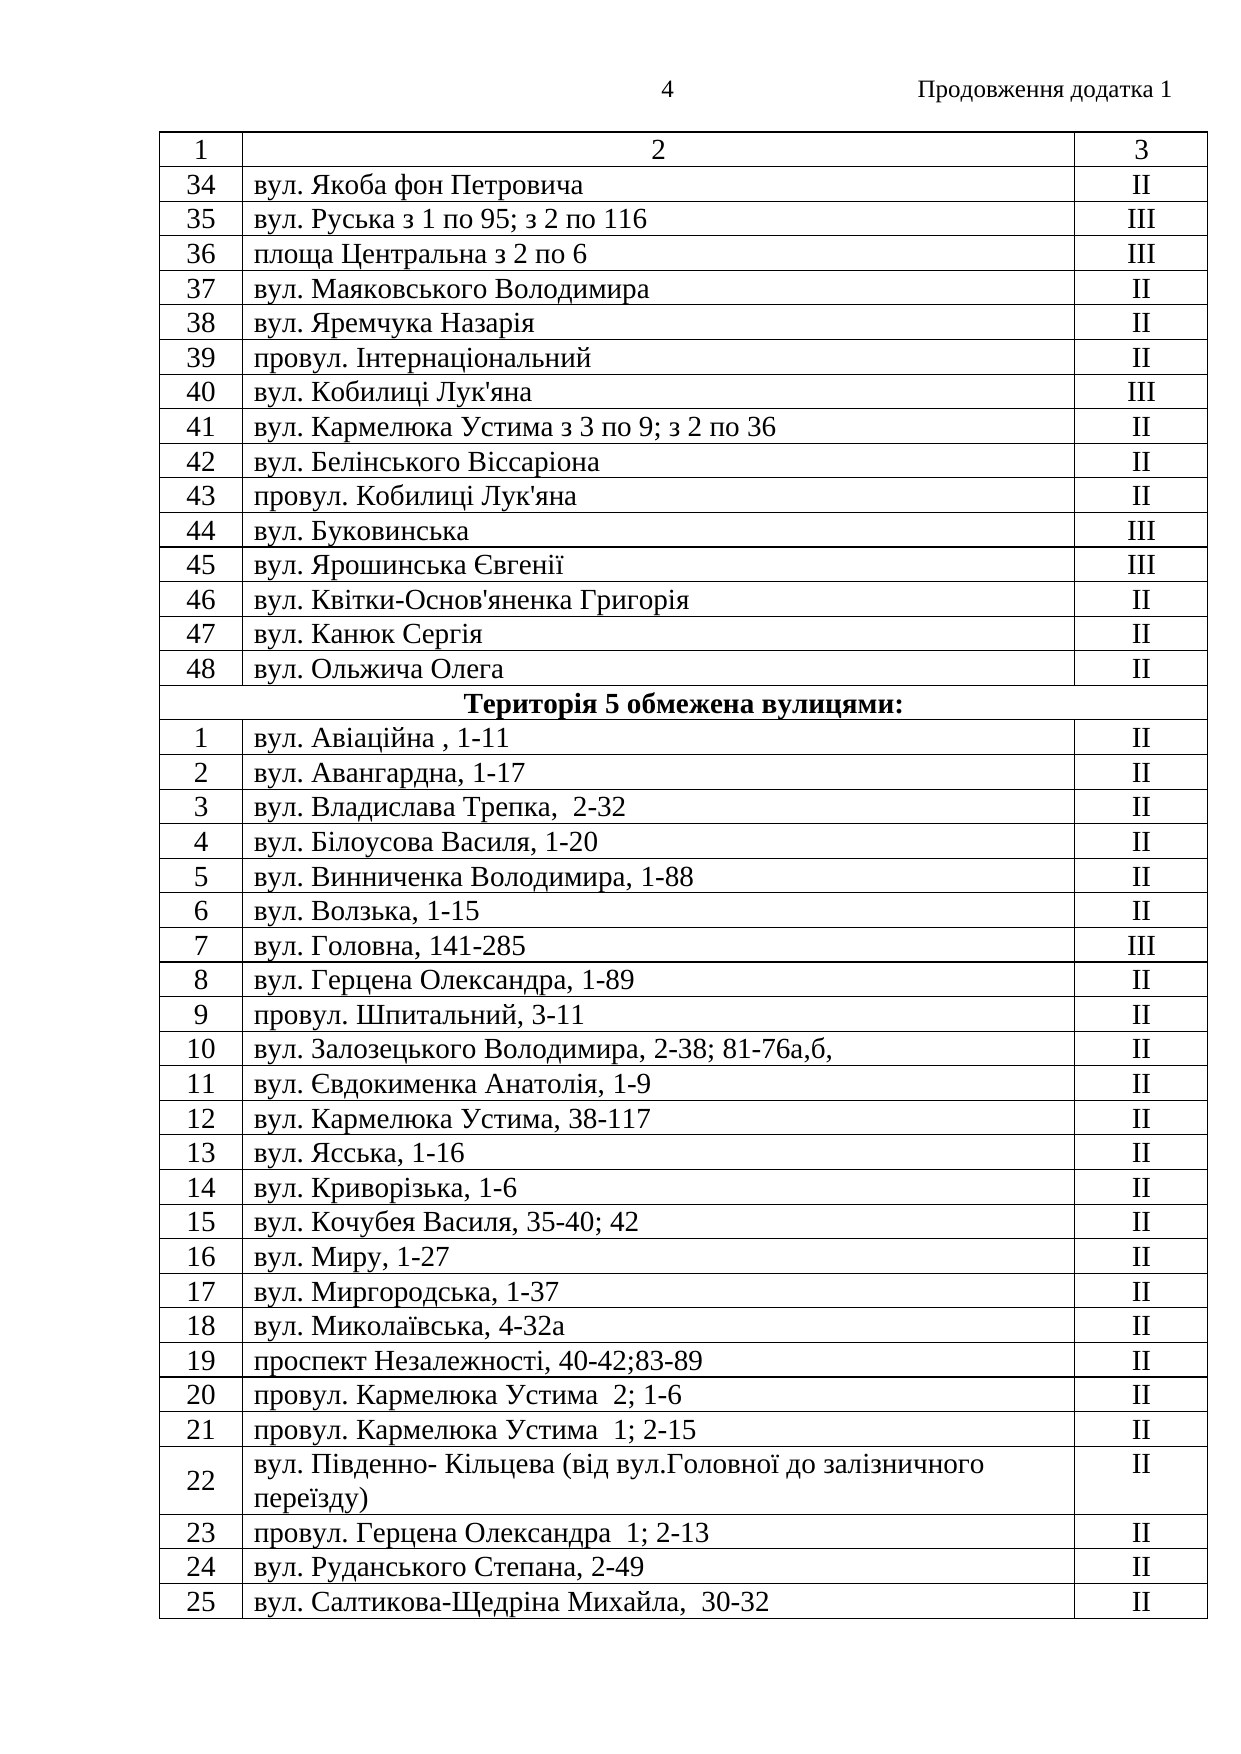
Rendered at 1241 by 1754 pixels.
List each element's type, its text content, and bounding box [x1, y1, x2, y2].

table_cell 10 [160, 1032, 242, 1065]
table_cell ІІ [1075, 755, 1207, 788]
table_cell вул. Білоусова Василя, 1-20 [243, 824, 1074, 858]
table_cell 48 [160, 651, 242, 685]
table_cell ІІ [1075, 478, 1207, 512]
table_cell 25 [160, 1584, 242, 1617]
table_cell провул. Герцена Олександра 1; 2-13 [243, 1515, 1074, 1548]
table_cell ІІ [1075, 720, 1207, 754]
table_cell 36 [160, 236, 242, 270]
table_cell ІІ [1075, 582, 1207, 616]
table_cell 44 [160, 513, 242, 546]
table_cell 43 [160, 478, 242, 512]
table_cell ІІ [1075, 1308, 1207, 1342]
table_cell ІІІ [1075, 513, 1207, 546]
table_cell 1 [160, 720, 242, 754]
table_cell 35 [160, 202, 242, 235]
table_cell вул. Кармелюка Устима з 3 по 9; з 2 по 36 [243, 409, 1074, 443]
table_cell ІІ [1075, 617, 1207, 650]
table_cell ІІ [1075, 1170, 1207, 1203]
table_cell вул. Маяковського Володимира [243, 271, 1074, 304]
table_cell ІІ [1075, 651, 1207, 685]
table_cell 2 [243, 133, 1074, 166]
table_cell 2 [160, 755, 242, 788]
table_cell 37 [160, 271, 242, 304]
table_cell ІІ [1075, 1343, 1207, 1376]
table_cell вул. Руська з 1 по 95; з 2 по 116 [243, 202, 1074, 235]
table_cell ІІ [1075, 859, 1207, 892]
table_cell вул. Південно- Кільцева (від вул.Головної до залізничного переїзду) [243, 1447, 1074, 1514]
table_cell провул. Кармелюка Устима 2; 1-6 [243, 1378, 1074, 1411]
table_cell провул. Кобилиці Лук'яна [243, 478, 1074, 512]
table_cell вул. Євдокименка Анатолія, 1-9 [243, 1066, 1074, 1100]
table_cell площа Центральна з 2 по 6 [243, 236, 1074, 270]
table_cell ІІ [1075, 1274, 1207, 1307]
table_cell вул. Белінського Віссаріона [243, 444, 1074, 477]
table_cell ІІ [1075, 305, 1207, 339]
table_cell 47 [160, 617, 242, 650]
table_cell вул. Кармелюка Устима, 38-117 [243, 1101, 1074, 1134]
table_cell 39 [160, 340, 242, 373]
table_cell проспект Незалежності, 40-42;83-89 [243, 1343, 1074, 1376]
table_cell ІІ [1075, 1239, 1207, 1273]
table_cell 13 [160, 1135, 242, 1169]
table_cell ІІ [1075, 340, 1207, 373]
table_cell вул. Авангардна, 1-17 [243, 755, 1074, 788]
table_cell ІІ [1075, 271, 1207, 304]
table_cell ІІІ [1075, 202, 1207, 235]
table_cell ІІ [1075, 1101, 1207, 1134]
table_cell вул. Буковинська [243, 513, 1074, 546]
table_cell 24 [160, 1549, 242, 1583]
table_cell 3 [160, 790, 242, 823]
table_cell ІІ [1075, 963, 1207, 996]
table_cell 15 [160, 1205, 242, 1238]
table_cell ІІ [1075, 444, 1207, 477]
table_cell 34 [160, 167, 242, 201]
table_cell 4 [160, 824, 242, 858]
table_cell вул. Канюк Сергія [243, 617, 1074, 650]
table_cell вул. Волзька, 1-15 [243, 893, 1074, 927]
table_cell 6 [160, 893, 242, 927]
table_cell ІІІ [1075, 236, 1207, 270]
table_cell 7 [160, 928, 242, 961]
table_cell 45 [160, 548, 242, 581]
table_cell вул. Квітки-Основ'яненка Григорія [243, 582, 1074, 616]
table_cell ІІ [1075, 409, 1207, 443]
table_cell ІІ [1075, 1584, 1207, 1617]
table_cell ІІ [1075, 824, 1207, 858]
table_cell ІІ [1075, 1066, 1207, 1100]
table_cell вул. Авіаційна , 1-11 [243, 720, 1074, 754]
table_cell Територія 5 обмежена вулицями: [160, 686, 1207, 719]
table_cell вул. Ольжича Олега [243, 651, 1074, 685]
table_cell 5 [160, 859, 242, 892]
table_cell вул. Миру, 1-27 [243, 1239, 1074, 1273]
table_cell ІІІ [1075, 928, 1207, 961]
table_cell 16 [160, 1239, 242, 1273]
table_cell ІІ [1075, 893, 1207, 927]
table_cell вул. Ясська, 1-16 [243, 1135, 1074, 1169]
table_cell вул. Яремчука Назарія [243, 305, 1074, 339]
table_cell 18 [160, 1308, 242, 1342]
table_cell ІІІ [1075, 548, 1207, 581]
table_cell 23 [160, 1515, 242, 1548]
table_cell вул. Владислава Трепка, 2-32 [243, 790, 1074, 823]
table_cell вул. Ярошинська Євгенії [243, 548, 1074, 581]
table_cell ІІ [1075, 1515, 1207, 1548]
table_cell 9 [160, 997, 242, 1031]
table_cell 21 [160, 1412, 242, 1446]
table_cell вул. Миколаївська, 4-32а [243, 1308, 1074, 1342]
table_cell ІІ [1075, 997, 1207, 1031]
table_cell ІІІ [1075, 375, 1207, 408]
table_cell вул. Миргородська, 1-37 [243, 1274, 1074, 1307]
table_cell 46 [160, 582, 242, 616]
table_cell ІІ [1075, 790, 1207, 823]
table_cell ІІ [1075, 1412, 1207, 1446]
table_cell провул. Шпитальний, 3-11 [243, 997, 1074, 1031]
table_cell ІІ [1075, 1447, 1207, 1514]
table_cell 19 [160, 1343, 242, 1376]
table_cell 3 [1075, 133, 1207, 166]
table_cell вул. Якоба фон Петровича [243, 167, 1074, 201]
table_cell 42 [160, 444, 242, 477]
table_cell 38 [160, 305, 242, 339]
table_cell ІІ [1075, 1032, 1207, 1065]
table_cell вул. Кобилиці Лук'яна [243, 375, 1074, 408]
table_cell вул. Головна, 141-285 [243, 928, 1074, 961]
table_cell ІІ [1075, 1205, 1207, 1238]
table_cell вул. Винниченка Володимира, 1-88 [243, 859, 1074, 892]
table_cell 22 [160, 1447, 242, 1514]
table_cell 20 [160, 1378, 242, 1411]
table_cell ІІ [1075, 167, 1207, 201]
table_cell 12 [160, 1101, 242, 1134]
table_cell 14 [160, 1170, 242, 1203]
table_cell ІІ [1075, 1378, 1207, 1411]
table_cell 41 [160, 409, 242, 443]
table_cell вул. Герцена Олександра, 1-89 [243, 963, 1074, 996]
table_cell ІІ [1075, 1135, 1207, 1169]
table_cell 40 [160, 375, 242, 408]
table_cell ІІ [1075, 1549, 1207, 1583]
table_cell 17 [160, 1274, 242, 1307]
table_cell провул. Інтернаціональний [243, 340, 1074, 373]
table_cell 1 [160, 133, 242, 166]
table_cell 11 [160, 1066, 242, 1100]
table_cell вул. Залозецького Володимира, 2-38; 81-76а,б, [243, 1032, 1074, 1065]
table_cell вул. Кочубея Василя, 35-40; 42 [243, 1205, 1074, 1238]
table_cell провул. Кармелюка Устима 1; 2-15 [243, 1412, 1074, 1446]
table_cell вул. Руданського Степана, 2-49 [243, 1549, 1074, 1583]
table_cell вул. Салтикова-Щедріна Михайла, 30-32 [243, 1584, 1074, 1617]
table_cell 8 [160, 963, 242, 996]
table_cell вул. Криворізька, 1-6 [243, 1170, 1074, 1203]
